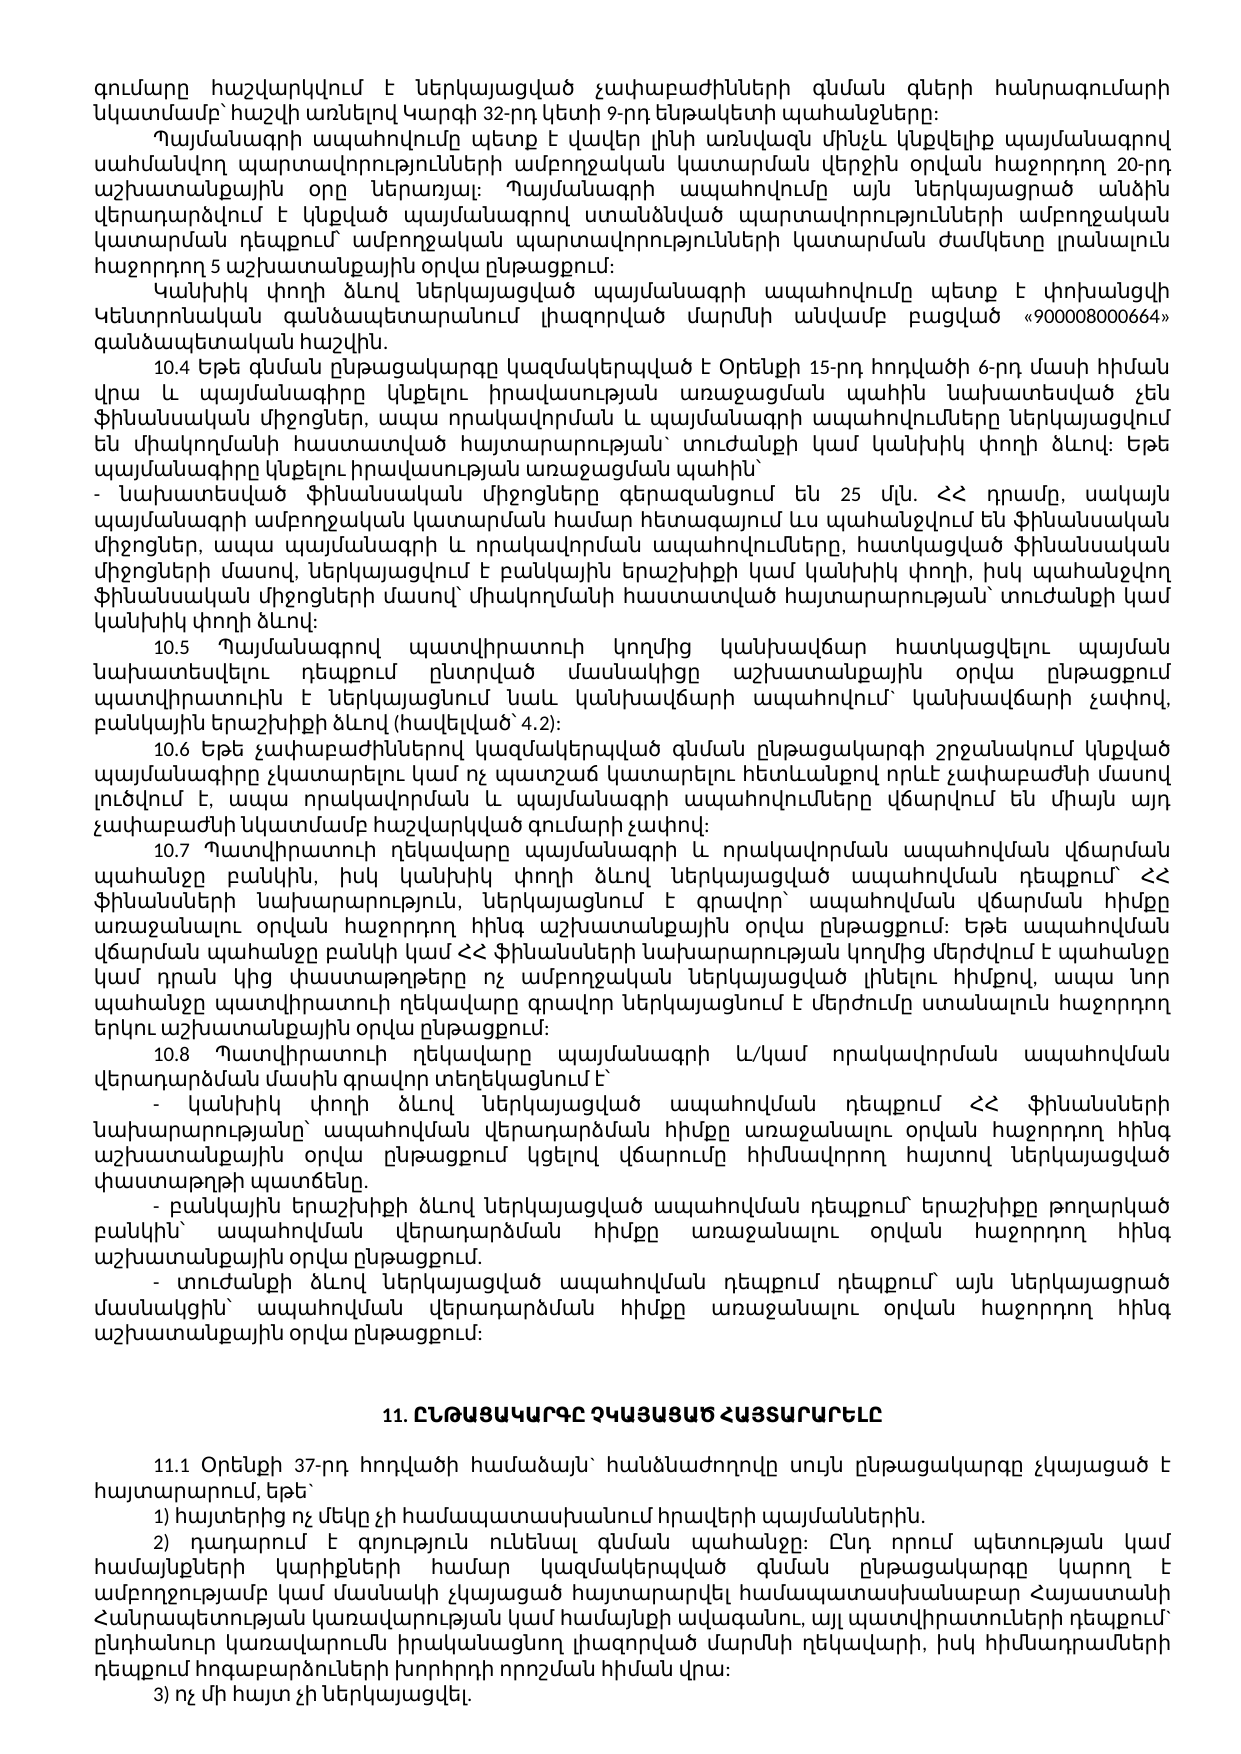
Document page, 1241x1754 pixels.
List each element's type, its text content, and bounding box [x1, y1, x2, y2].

text 10.5 Պայմանագրով պատվիրատուի կողմից կանխավճար հատկացվելու պայման նախատեսվելու դեպքում ընտրված մասնակիցը աշխատանքային օրվա ընթացքում պատվիրատուին է ներկայացնում նաև կանխավճարի ապահովում` կանխավճարի չափով, բանկային երաշխիքի ձևով (հավելված՝ 4․2): [94, 634, 1171, 736]
text Պայմանագրի ապահովումը պետք է վավեր լինի առնվազն մինչև կնքվելիք պայմանագրով սահմանվող պարտավորությունների ամբողջական կատարման վերջին օրվան հաջորդող 20-րդ աշխատանքային օրը ներառյալ: Պայմանագրի ապահովումը այն ներկայացրած անձին վերադարձվում է կնքված պայմանագրով ստանձնված պարտավորությունների ամբողջական կատարման դեպքում՝ ամբողջական պարտավորությունների կատարման ժամկետը լրանալուն հաջորդող 5 աշխատանքային օրվա ընթացքում: [94, 126, 1171, 278]
text 10.8 Պատվիրատուի ղեկավարը պայմանագրի և/կամ որակավորման ապահովման վերադարձման մասին գրավոր տեղեկացնում է՝ [94, 1041, 1171, 1092]
text 10.4 Եթե գնման ընթացակարգը կազմակերպված է Օրենքի 15-րդ հոդվածի 6-րդ մասի հիման վրա և պայմանագիրը կնքելու իրավասության առաջացման պահին նախատեսված չեն ֆինանսական միջոցներ, ապա որակավորման և պայմանագրի ապահովումները ներկայացվում են միակողմանի հաստատված հայտարարության` տուժանքի կամ կանխիկ փողի ձևով: Եթե պայմանագիրը կնքելու իրավասության առաջացման պահին՝ [94, 354, 1171, 482]
text 10.6 Եթե չափաբաժիններով կազմակերպված գնման ընթացակարգի շրջանակում կնքված պայմանագիրը չկատարելու կամ ոչ պատշաճ կատարելու հետևանքով որևէ չափաբաժնի մասով լուծվում է, ապա որակավորման և պայմանագրի ապահովումները վճարվում են միայն այդ չափաբաժնի նկատմամբ հաշվարկված գումարի չափով: [94, 736, 1171, 837]
text 11. ԸՆԹԱՑԱԿԱՐԳԸ ՉԿԱՅԱՑԱԾ ՀԱՅՏԱՐԱՐԵԼԸ [94, 1402, 1171, 1427]
text - կանխիկ փողի ձևով ներկայացված ապահովման դեպքում ՀՀ ֆինանսների նախարարությանը՝ ապահովման վերադարձման հիմքը առաջանալու օրվան հաջորդող հինգ աշխատանքային օրվա ընթացքում կցելով վճարումը հիմնավորող հայտով ներկայացված փաստաթղթի պատճենը. [94, 1092, 1171, 1193]
text - նախատեսված ֆինանսական միջոցները գերազանցում են 25 մլն. ՀՀ դրամը, սակայն պայմանագրի ամբողջական կատարման համար հետագայում ևս պահանջվում են ֆինանսական միջոցներ, ապա պայմանագրի և որակավորման ապահովումները, հատկացված ֆինանսական միջոցների մասով, ներկայացվում է բանկային երաշխիքի կամ կանխիկ փողի, իսկ պահանջվող ֆինանսական միջոցների մասով՝ միակողմանի հաստատված հայտարարության՝ տուժանքի կամ կանխիկ փողի ձևով: [94, 482, 1171, 634]
text Կանխիկ փողի ձևով ներկայացված պայմանագրի ապահովումը պետք է փոխանցվի Կենտրոնական գանձապետարանում լիազորված մարմնի անվամբ բացված «900008000664» գանձապետական հաշվին. [94, 278, 1171, 354]
text 2) դադարում է գոյություն ունենալ գնման պահանջը: Ընդ որում պետության կամ համայնքների կարիքների համար կազմակերպված գնման ընթացակարգը կարող է ամբողջությամբ կամ մասնակի չկայացած հայտարարվել համապատասխանաբար Հայաստանի Հանրապետության կառավարության կամ համայնքի ավագանու, այլ պատվիրատուների դեպքում` ընդհանուր կառավարումն իրականացնող լիազորված մարմնի ղեկավարի, իսկ հիմնադրամների դեպքում հոգաբարձուների խորհրդի որոշման հիման վրա: [94, 1529, 1171, 1681]
text 1) հայտերից ոչ մեկը չի համապատասխանում հրավերի պայմաններին. [94, 1503, 1171, 1529]
text - տուժանքի ձևով ներկայացված ապահովման դեպքում դեպքում՝ այն ներկայացրած մասնակցին՝ ապահովման վերադարձման հիմքը առաջանալու օրվան հաջորդող հինգ աշխատանքային օրվա ընթացքում: [94, 1269, 1171, 1346]
text Եթե գնման ընթացակարգը կազմակերպված է չափաբաժիններով և մասնակիցը ընտրված մասնակից է ճանաչվում մեկից ավելի չափաբաժինների մասով ապա կարող է ներկայացնել՝ ինչպես յուրաքանչյուր չափաբաժնի համար առանձին, այնպես էլ մեկ պայմանագրի ապահովում` բոլոր չափաբաժինների համար: : Մեկ պայմանագրի ապահովում ներկայացվելու դեպքում դրա գումարը հաշվարկվում է ներկայացված չափաբաժինների գնման գների հանրագումարի նկատմամբ՝ հաշվի առնելով Կարգի 32-րդ կետի 9-րդ ենթակետի պահանջները: [94, 75, 1171, 126]
text 11.1 Օրենքի 37-րդ հոդվածի համաձայն` հանձնաժողովը սույն ընթացակարգը չկայացած է հայտարարում, եթե` [94, 1453, 1171, 1503]
text 3) ոչ մի հայտ չի ներկայացվել. [94, 1681, 1171, 1707]
text - բանկային երաշխիքի ձևով ներկայացված ապահովման դեպքում՝ երաշխիքը թողարկած բանկին՝ ապահովման վերադարձման հիմքը առաջանալու օրվան հաջորդող հինգ աշխատանքային օրվա ընթացքում. [94, 1193, 1171, 1269]
text 10.7 Պատվիրատուի ղեկավարը պայմանագրի և որակավորման ապահովման վճարման պահանջը բանկին, իսկ կանխիկ փողի ձևով ներկայացված ապահովման դեպքում՝ ՀՀ ֆինանսների նախարարություն, ներկայացնում է գրավոր՝ ապահովման վճարման հիմքը առաջանալու օրվան հաջորդող հինգ աշխատանքային օրվա ընթացքում: Եթե ապահովման վճարման պահանջը բանկի կամ ՀՀ ֆինանսների նախարարության կողմից մերժվում է պահանջը կամ դրան կից փաստաթղթերը ոչ ամբողջական ներկայացված լինելու հիմքով, ապա նոր պահանջը պատվիրատուի ղեկավարը գրավոր ներկայացնում է մերժումը ստանալուն հաջորդող երկու աշխատանքային օրվա ընթացքում: [94, 837, 1171, 1041]
